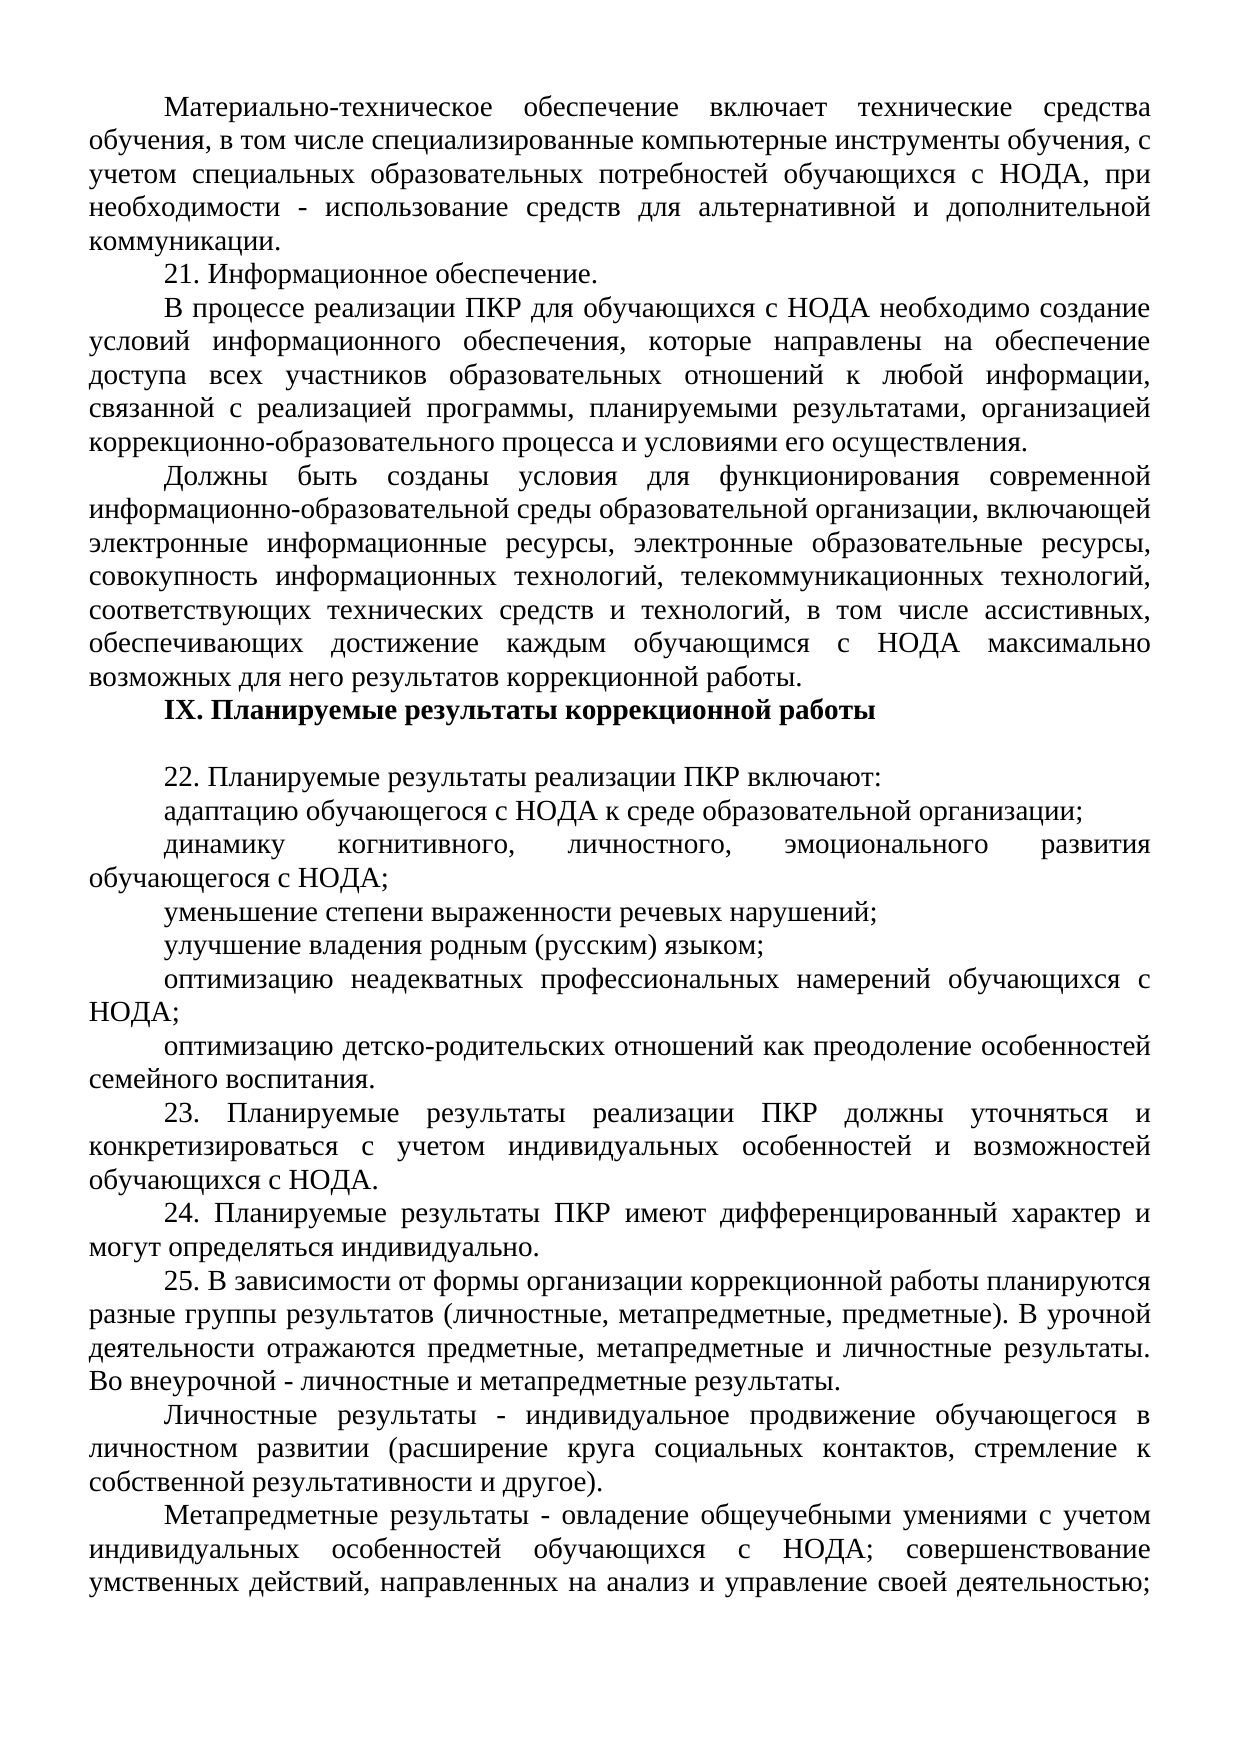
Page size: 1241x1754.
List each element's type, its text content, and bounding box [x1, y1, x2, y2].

text 22. Планируемые результаты реализации ПКР включают: [88, 759, 1152, 793]
text оптимизацию неадекватных профессиональных намерений обучающихся с НОДА; [88, 961, 1152, 1028]
text 23. Планируемые результаты реализации ПКР должны уточняться и конкретизироваться с учетом индивидуальных особенностей и возможностей обучающихся с НОДА. [88, 1095, 1152, 1196]
text Должны быть созданы условия для функционирования современной информационно-образовательной среды образовательной организации, включающей электронные информационные ресурсы, электронные образовательные ресурсы, совокупность информационных технологий, телекоммуникационных технологий, соответствующих технических средств и технологий, в том числе ассистивных, обеспечивающих достижение каждым обучающимся с НОДА максимально возможных для него результатов коррекционной работы. [88, 458, 1152, 692]
text улучшение владения родным (русским) языком; [88, 927, 1152, 961]
text 24. Планируемые результаты ПКР имеют дифференцированный характер и могут определяться индивидуально. [88, 1196, 1152, 1263]
text IX. Планируемые результаты коррекционной работы [88, 692, 1152, 726]
text динамику когнитивного, личностного, эмоционального развития обучающегося с НОДА; [88, 827, 1152, 894]
text 21. Информационное обеспечение. [88, 256, 1152, 290]
text оптимизацию детско-родительских отношений как преодоление особенностей семейного воспитания. [88, 1028, 1152, 1095]
text адаптацию обучающегося с НОДА к среде образовательной организации; [88, 793, 1152, 827]
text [88, 1497, 1152, 1598]
text В процессе реализации ПКР для обучающихся с НОДА необходимо создание условий информационного обеспечения, которые направлены на обеспечение доступа всех участников образовательных отношений к любой информации, связанной с реализацией программы, планируемыми результатами, организацией коррекционно-образовательного процесса и условиями его осуществления. [88, 290, 1152, 458]
text Материально-техническое обеспечение включает технические средства обучения, в том числе специализированные компьютерные инструменты обучения, с учетом специальных образовательных потребностей обучающихся с НОДА, при необходимости - использование средств для альтернативной и дополнительной коммуникации. [88, 89, 1152, 256]
text Личностные результаты - индивидуальное продвижение обучающегося в личностном развитии (расширение круга социальных контактов, стремление к собственной результативности и другое). [88, 1397, 1152, 1497]
text 25. В зависимости от формы организации коррекционной работы планируются разные группы результатов (личностные, метапредметные, предметные). В урочной деятельности отражаются предметные, метапредметные и личностные результаты. Во внеурочной - личностные и метапредметные результаты. [88, 1263, 1152, 1397]
text уменьшение степени выраженности речевых нарушений; [88, 894, 1152, 927]
